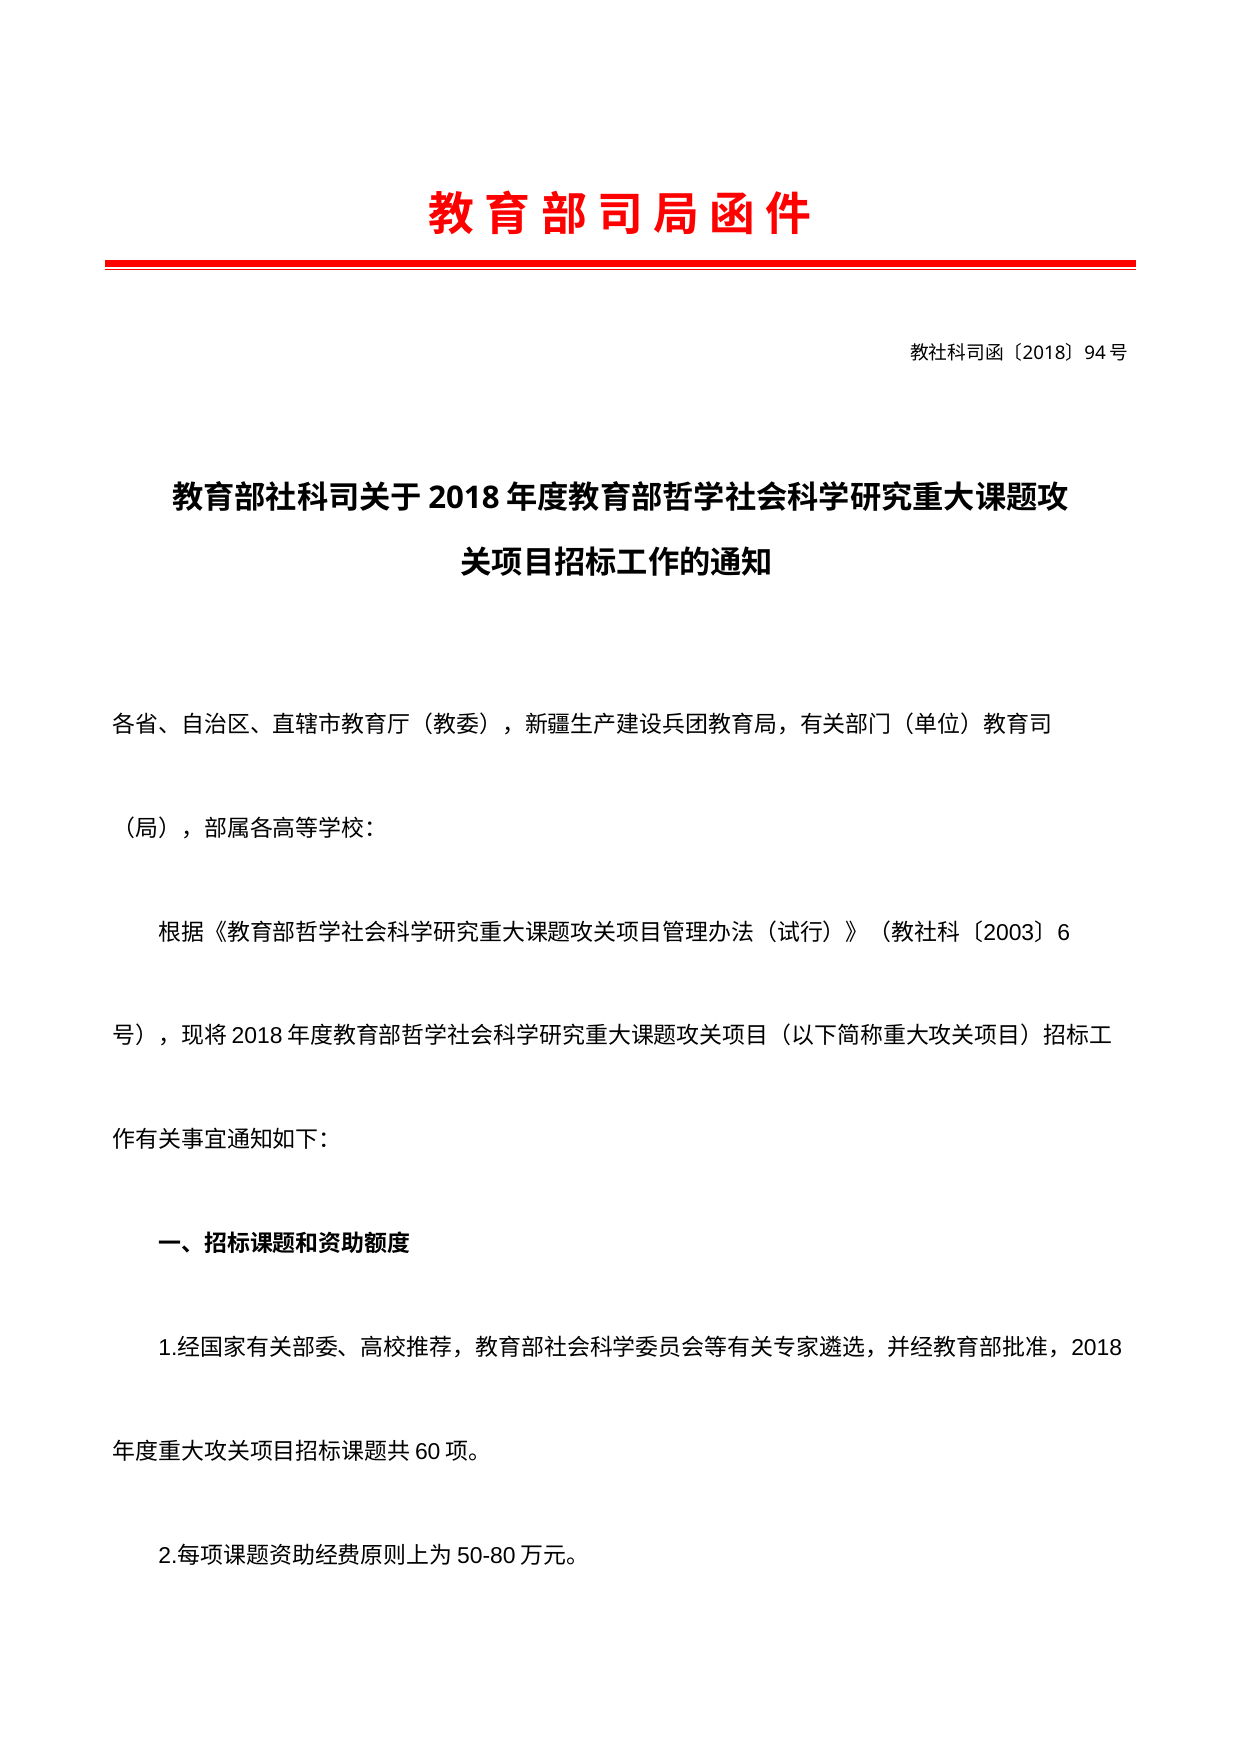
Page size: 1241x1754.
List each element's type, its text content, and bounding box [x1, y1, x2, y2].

table_header 教社科司函〔2018〕94号 [112, 270, 1128, 1586]
table_cell [105, 260, 1136, 267]
table_header 教 育 部 司 局 函 件 [105, 162, 1136, 259]
